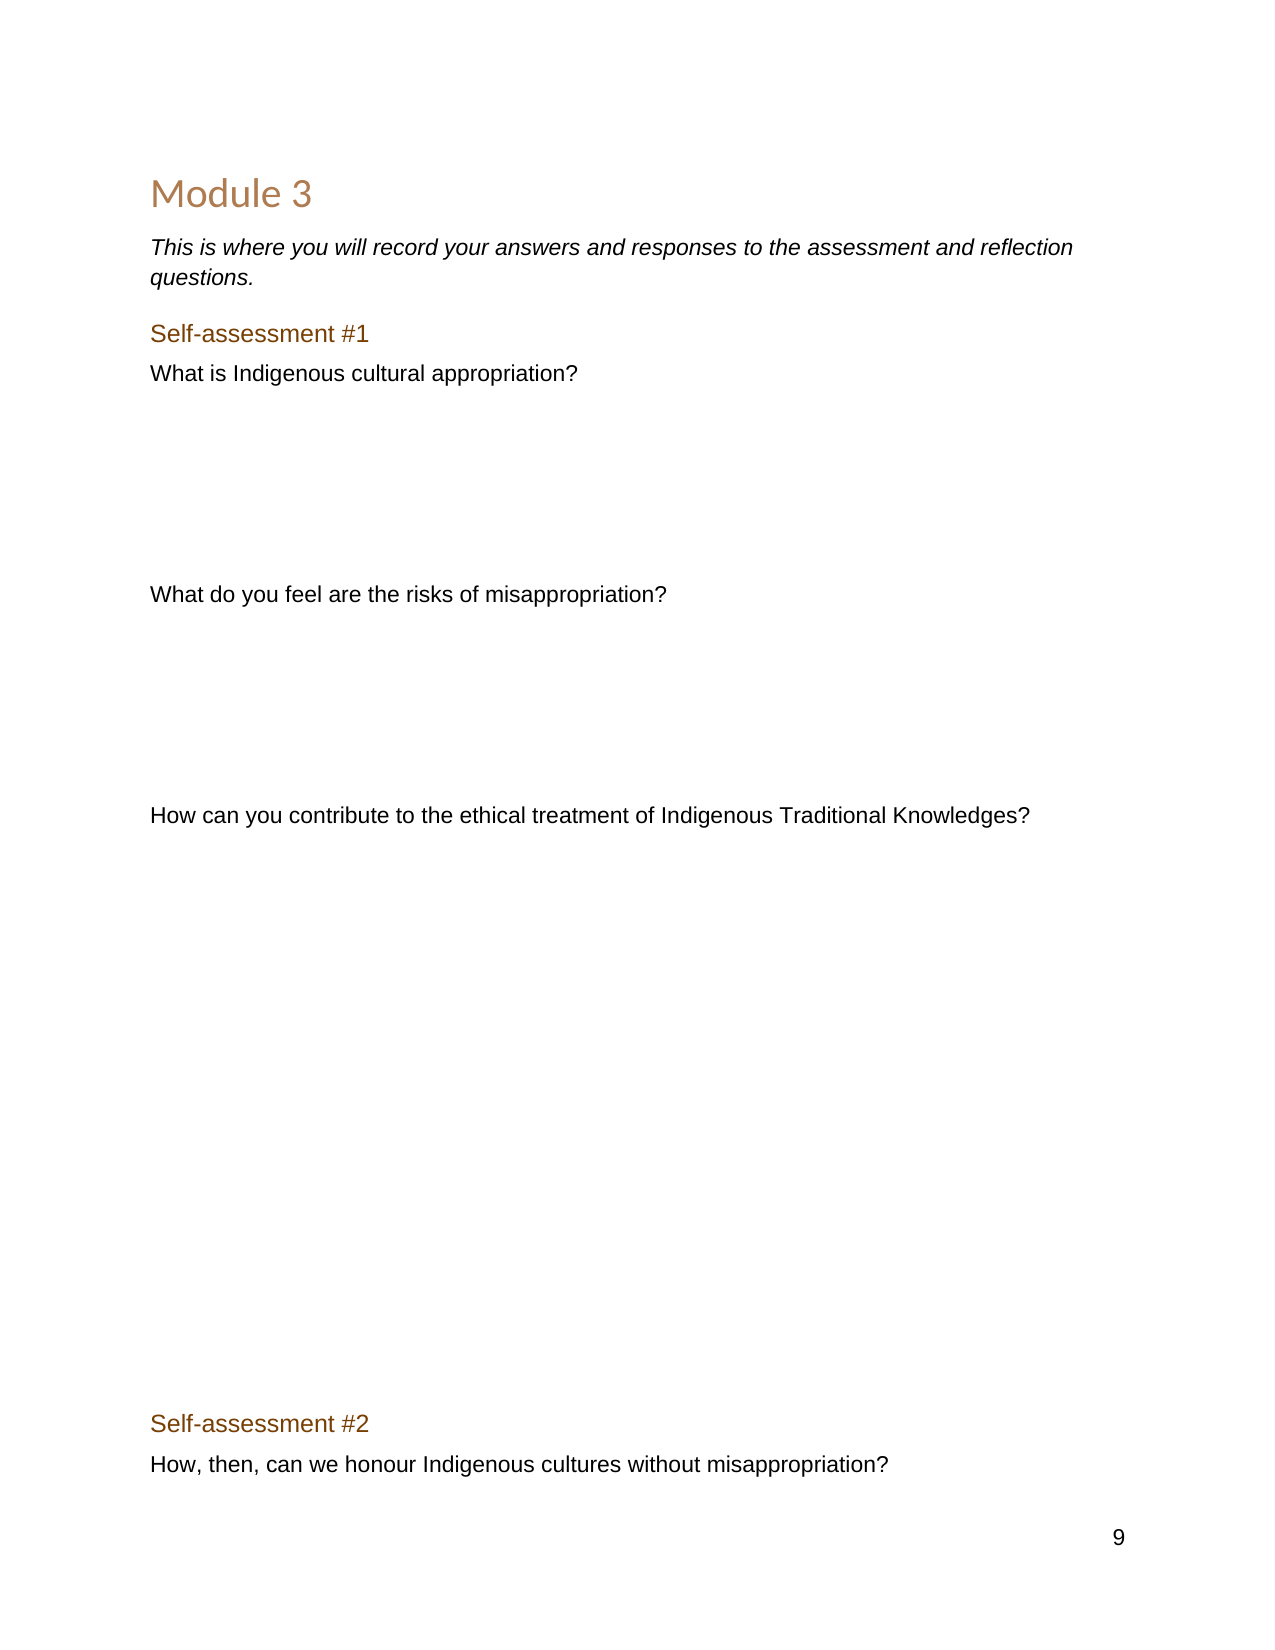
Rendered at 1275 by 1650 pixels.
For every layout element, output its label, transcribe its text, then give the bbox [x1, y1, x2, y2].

text How can you contribute to the ethical treatment of Indigenous Traditional Knowledges? [150, 802, 1125, 828]
text What is Indigenous cultural appropriation? [150, 360, 1125, 387]
subtitle Self-assessment #2 [150, 1409, 1125, 1438]
text How, then, can we honour Indigenous cultures without misappropriation? [150, 1451, 1125, 1477]
subtitle Self-assessment #1 [150, 319, 1125, 348]
text This is where you will record your answers and responses to the assessment and reflection questions. [150, 233, 1125, 290]
text What do you feel are the risks of misappropriation? [150, 581, 1125, 607]
subtitle Module 3 [150, 167, 1125, 217]
